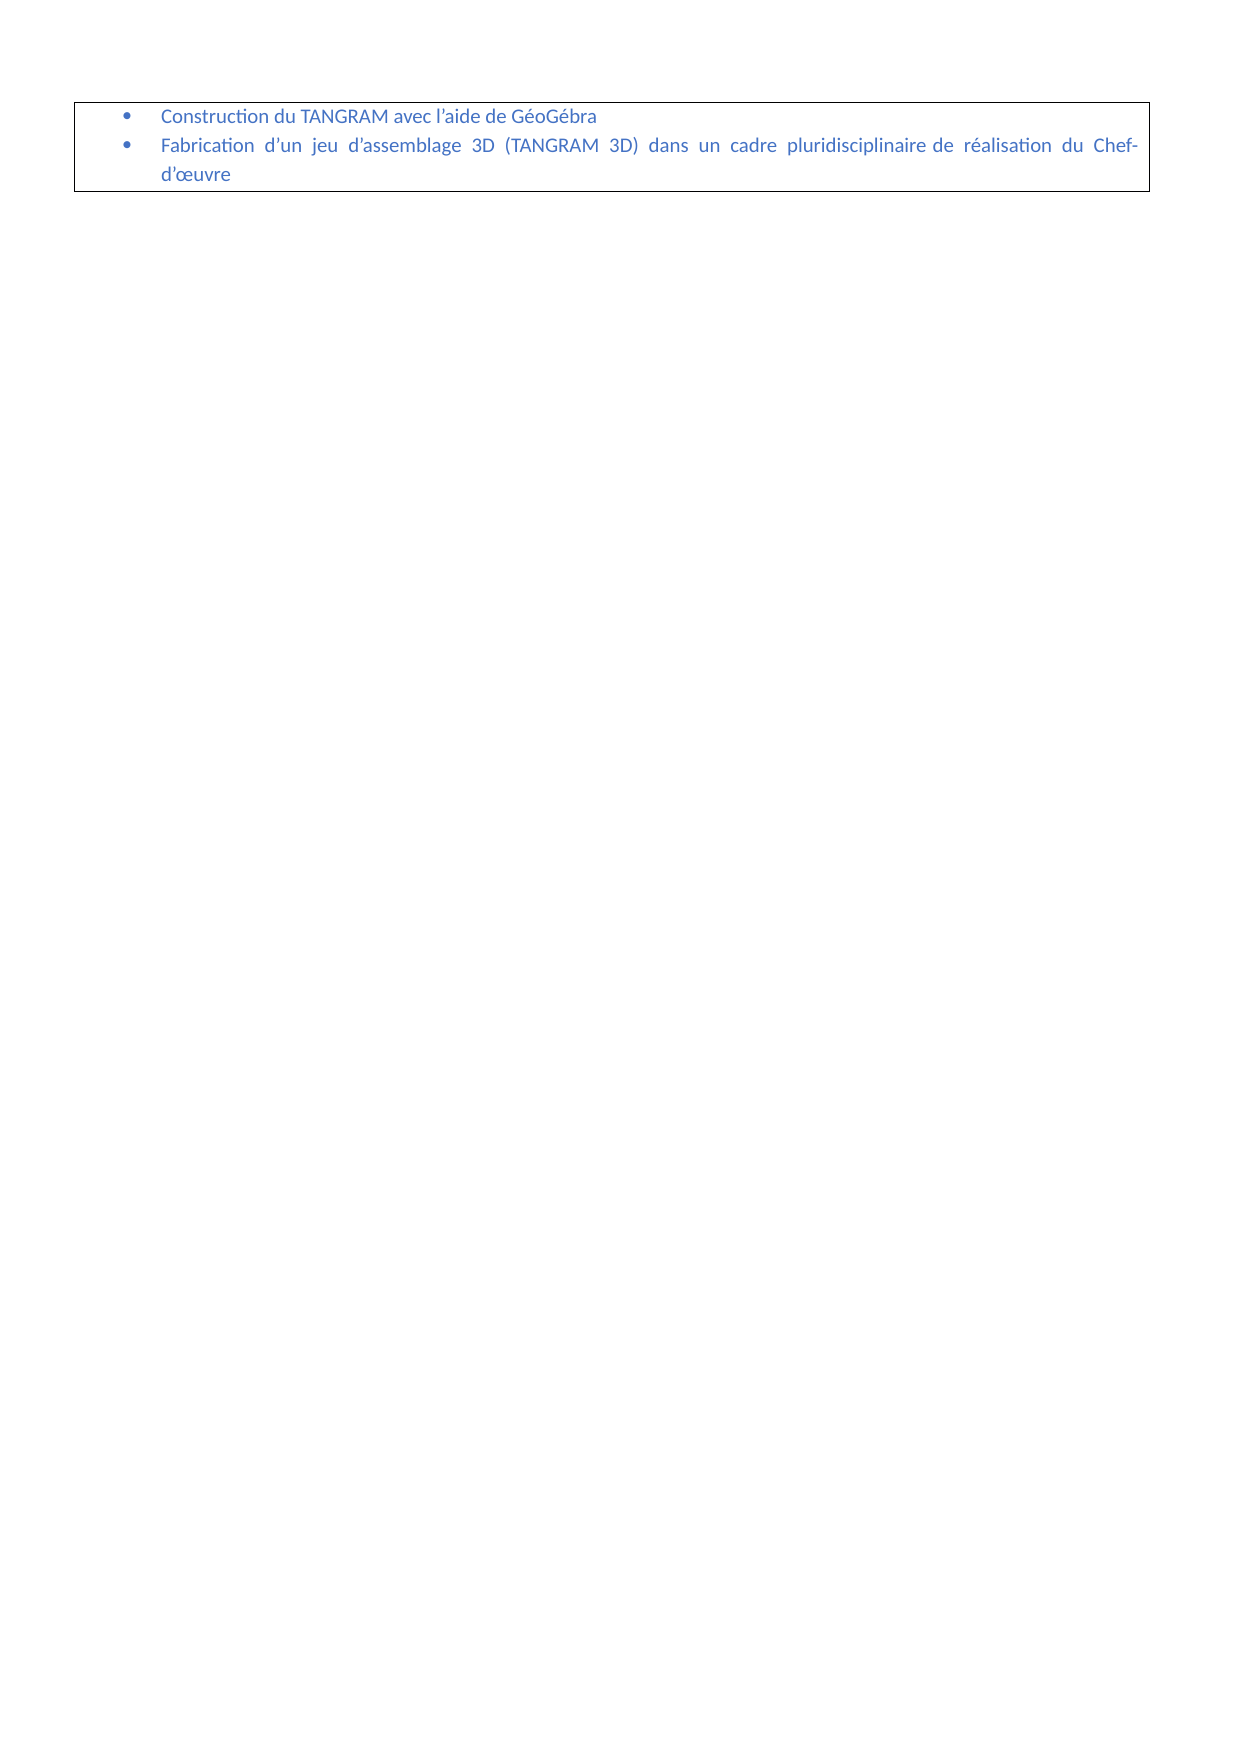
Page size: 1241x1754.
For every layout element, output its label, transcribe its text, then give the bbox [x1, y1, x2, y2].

table_cell Construction du TANGRAM avec l’aide de GéoGébra Fabrication d’un jeu d’assemblage 3D (TANGRAM 3D) dans un cadre pluridisciplinaire de réalisation du Chef-d’œuvre [75, 103, 1149, 191]
